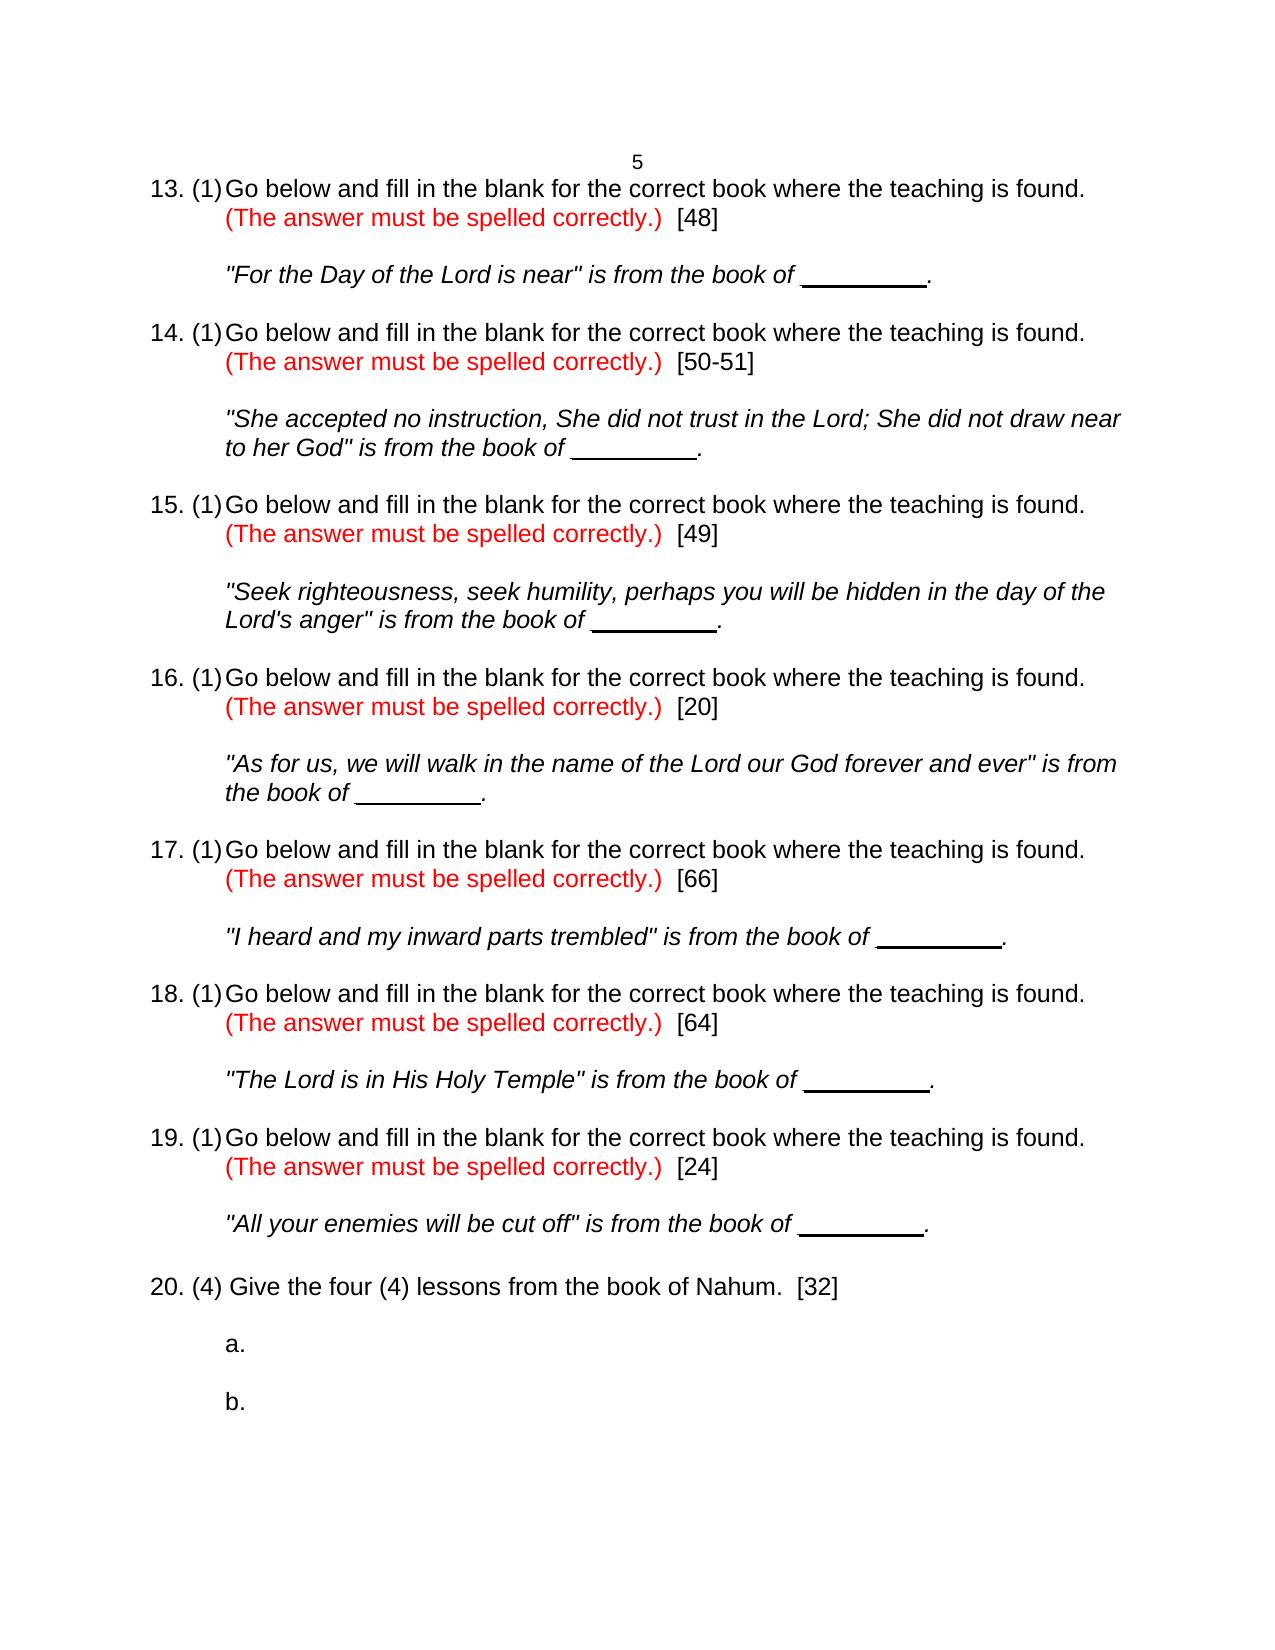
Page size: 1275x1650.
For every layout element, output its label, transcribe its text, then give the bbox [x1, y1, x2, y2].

text "She accepted no instruction, She did not trust in the Lord; She did not draw near to her God" is from the book of _________. [225, 404, 1125, 461]
text a. [225, 1329, 1125, 1358]
text 16. (1) Go below and fill in the blank for the correct book where the teaching is found. (The answer must be spelled correctly.) [20] [150, 663, 1125, 720]
text 15. (1) Go below and fill in the blank for the correct book where the teaching is found. (The answer must be spelled correctly.) [49] [150, 490, 1125, 548]
text 13. (1) Go below and fill in the blank for the correct book where the teaching is found. (The answer must be spelled correctly.) [48] [150, 150, 1125, 231]
text 17. (1) Go below and fill in the blank for the correct book where the teaching is found. (The answer must be spelled correctly.) [66] [150, 835, 1125, 893]
text 20. (4) Give the four (4) lessons from the book of Nahum. [32] [150, 1272, 1125, 1301]
text "For the Day of the Lord is near" is from the book of _________. [225, 260, 1125, 289]
text "I heard and my inward parts trembled" is from the book of _________. [225, 921, 1125, 950]
text b. [225, 1387, 1125, 1416]
text 18. (1) Go below and fill in the blank for the correct book where the teaching is found. (The answer must be spelled correctly.) [64] [150, 979, 1125, 1036]
text "The Lord is in His Holy Temple" is from the book of _________. [225, 1065, 1125, 1094]
text 19. (1) Go below and fill in the blank for the correct book where the teaching is found. (The answer must be spelled correctly.) [24] [150, 1123, 1125, 1180]
text 14. (1) Go below and fill in the blank for the correct book where the teaching is found. (The answer must be spelled correctly.) [50-51] [150, 318, 1125, 375]
text "As for us, we will walk in the name of the Lord our God forever and ever" is from the book of _________. [225, 749, 1125, 806]
text "Seek righteousness, seek humility, perhaps you will be hidden in the day of the Lord's anger" is from the book of _________. [225, 576, 1125, 634]
text "All your enemies will be cut off" is from the book of _________. [225, 1209, 1125, 1238]
